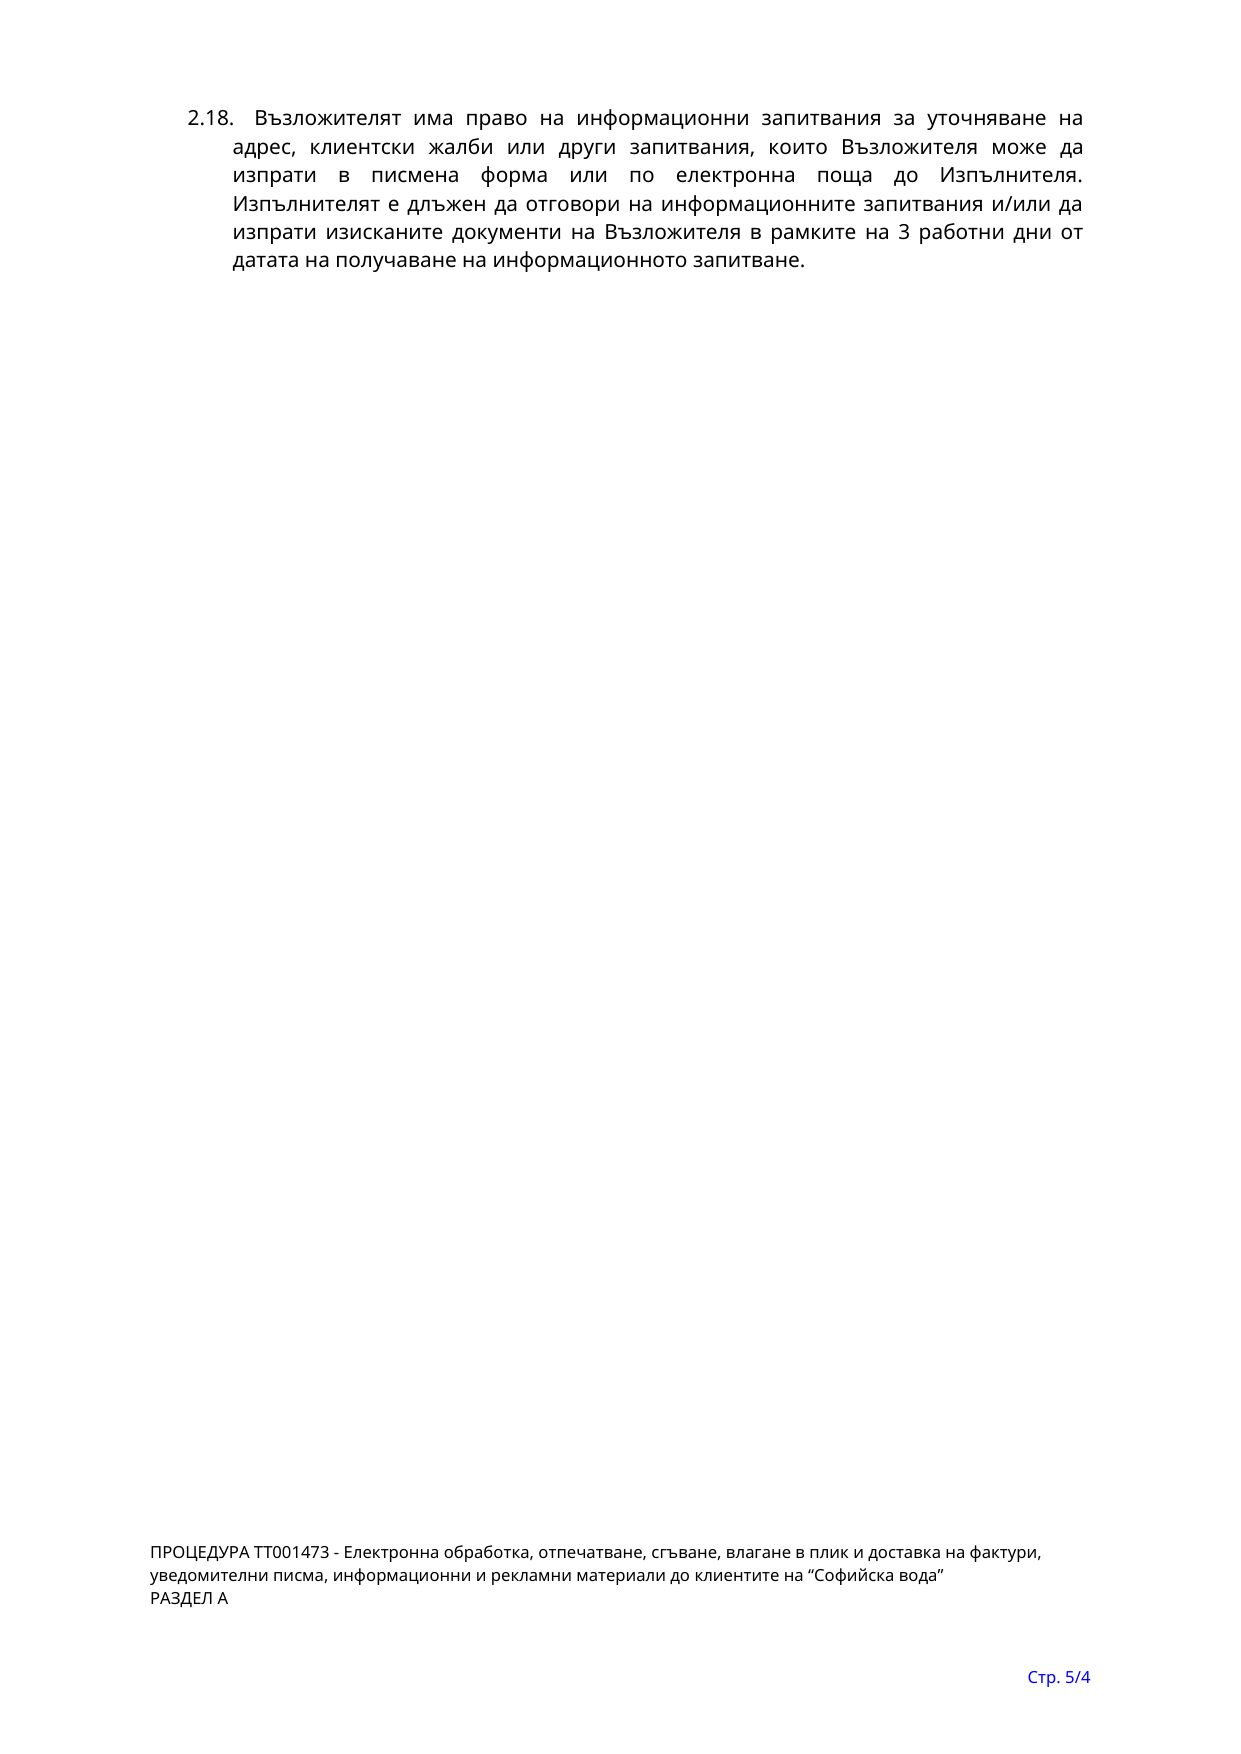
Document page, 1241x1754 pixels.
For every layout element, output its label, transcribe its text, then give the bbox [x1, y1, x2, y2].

list Възложителят има право на информационни запитвания за уточняване на адрес, клиентски жалби или други запитвания, които Възложителя може да изпрати в писмена форма или по електронна поща до Изпълнителя. Изпълнителят е длъжен да отговори на информационните запитвания и/или да изпрати изисканите документи на Възложителя в рамките на 3 работни дни от датата на получаване на информационното запитване. [187, 103, 1084, 274]
